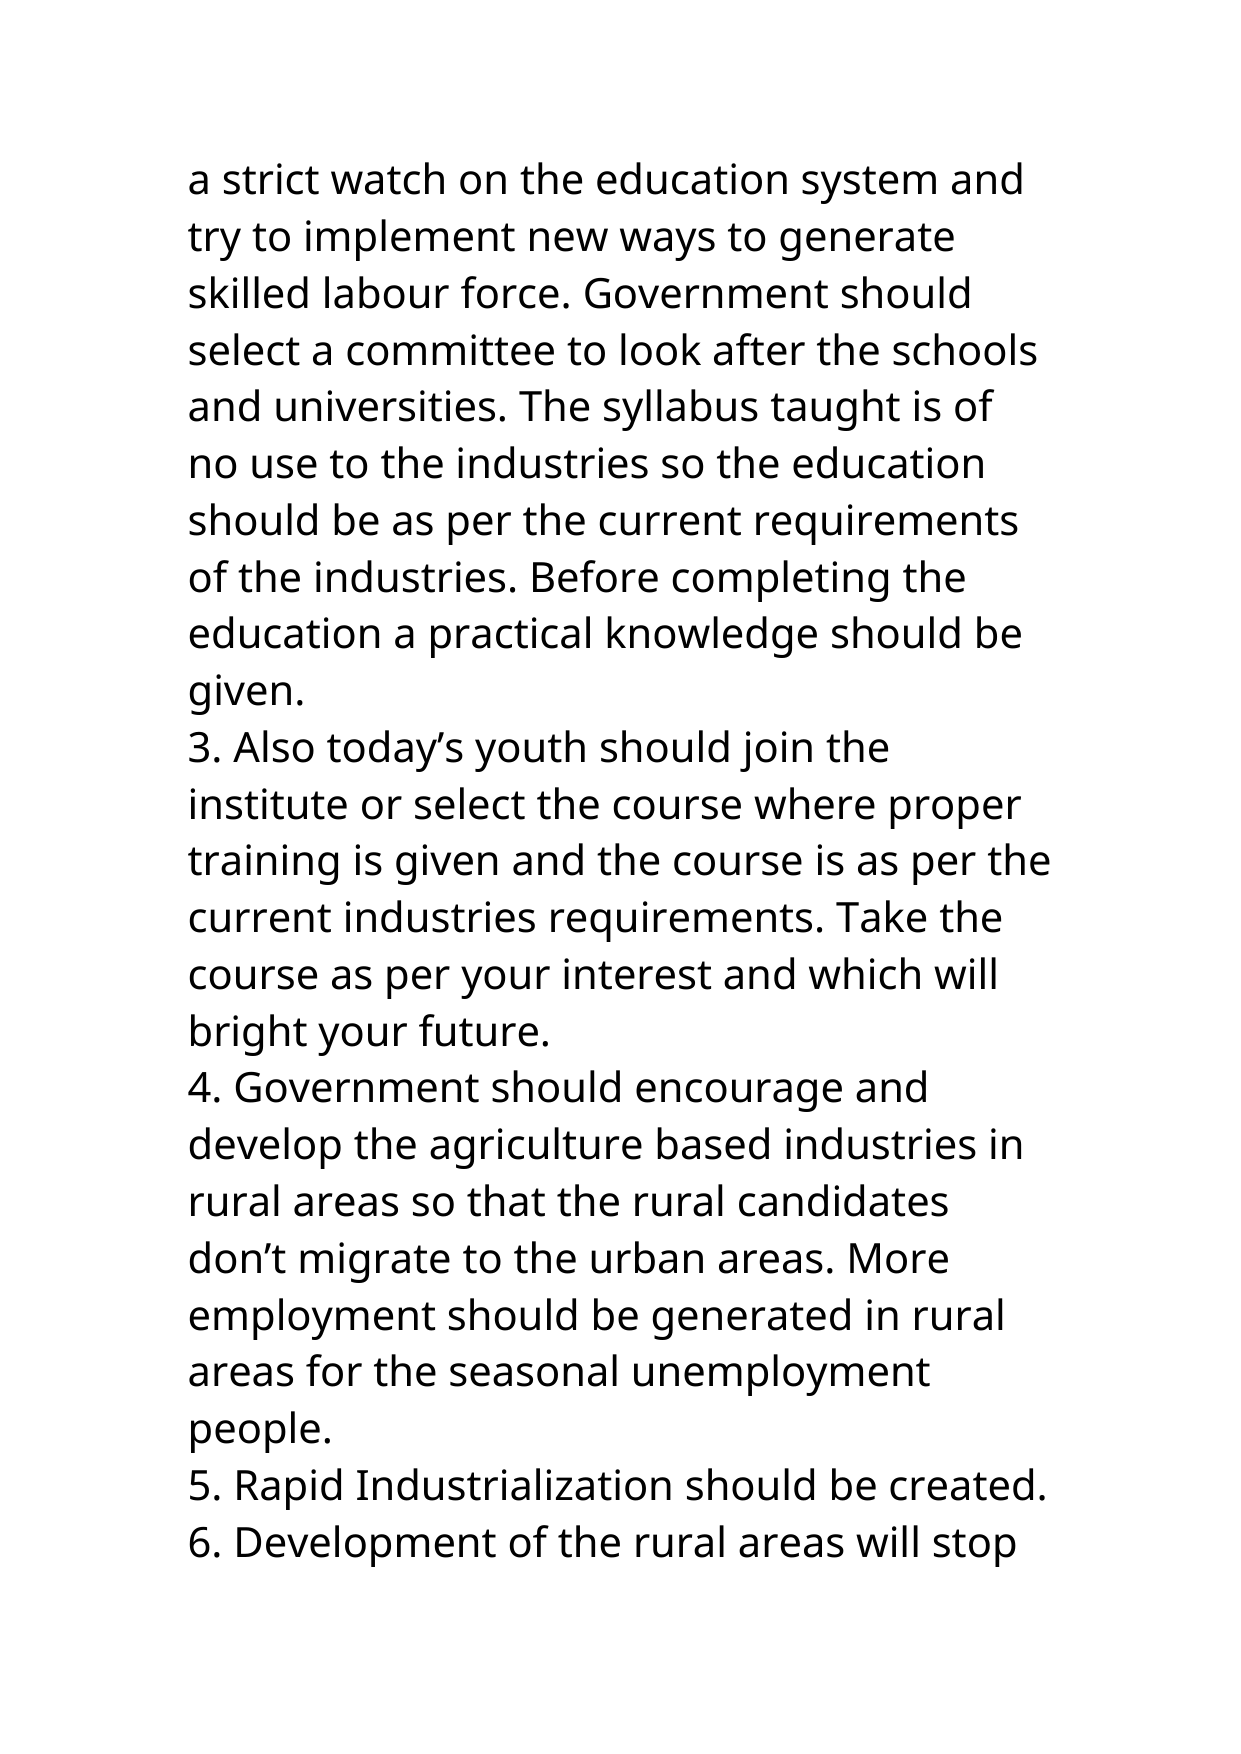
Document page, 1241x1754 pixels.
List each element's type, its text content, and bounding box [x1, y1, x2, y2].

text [187, 1512, 1053, 1569]
text 5. Rapid Industrialization should be created. [187, 1456, 1053, 1512]
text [187, 150, 1053, 718]
text 4. Government should encourage and develop the agriculture based industries in rural areas so that the rural candidates don’t migrate to the urban areas. More employment should be generated in rural areas for the seasonal unemployment people. [187, 1058, 1053, 1456]
text 3. Also today’s youth should join the institute or select the course where proper training is given and the course is as per the current industries requirements. Take the course as per your interest and which will bright your future. [187, 718, 1053, 1058]
